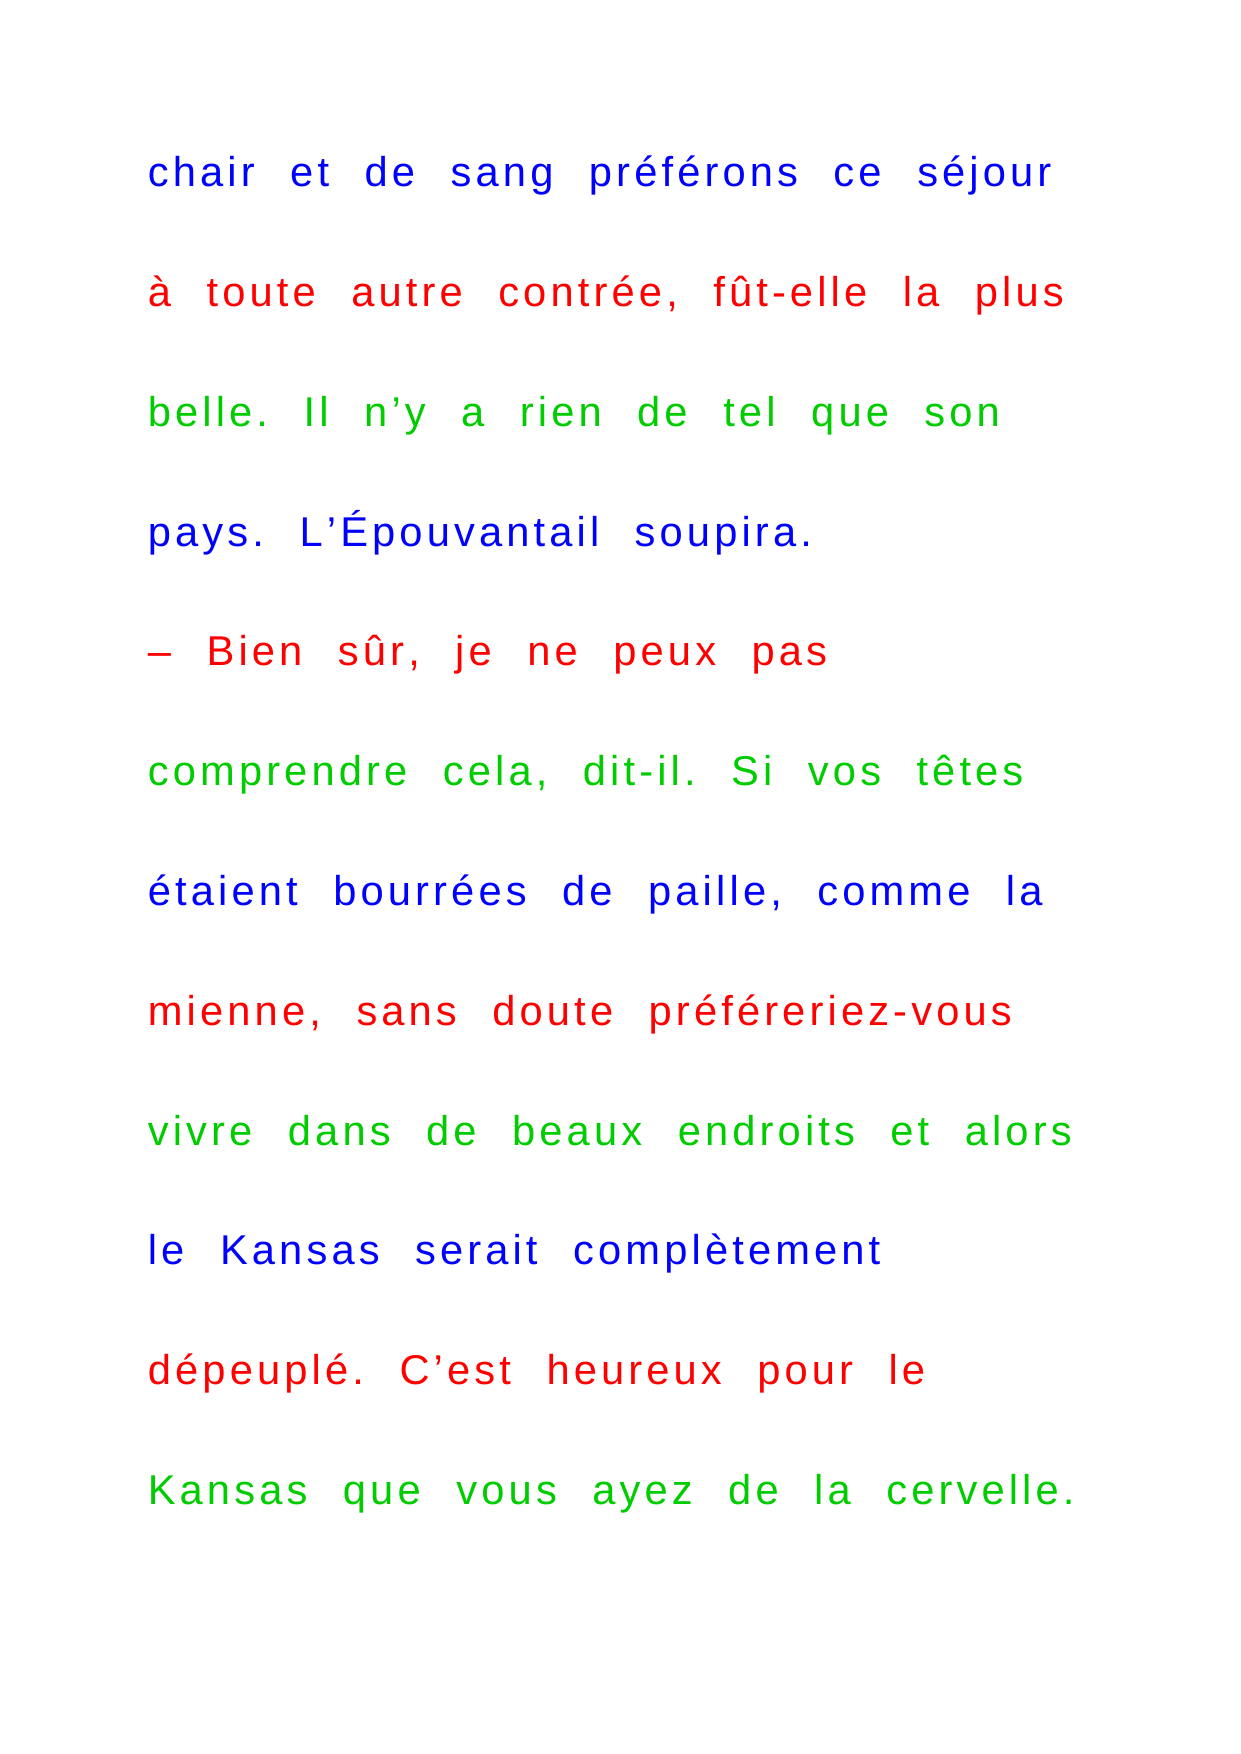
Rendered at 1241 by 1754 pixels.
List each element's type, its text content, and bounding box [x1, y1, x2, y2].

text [148, 148, 1093, 555]
text – Bien sûr, je ne peux pas comprendre cela, dit-il. Si vos têtes étaient bourrées de paille, comme la mienne, sans doute préféreriez-vous vivre dans de beaux endroits et alors le Kansas serait complètement dépeuplé. C’est heureux pour le Kansas que vous ayez de la cervelle. [148, 627, 1093, 1513]
